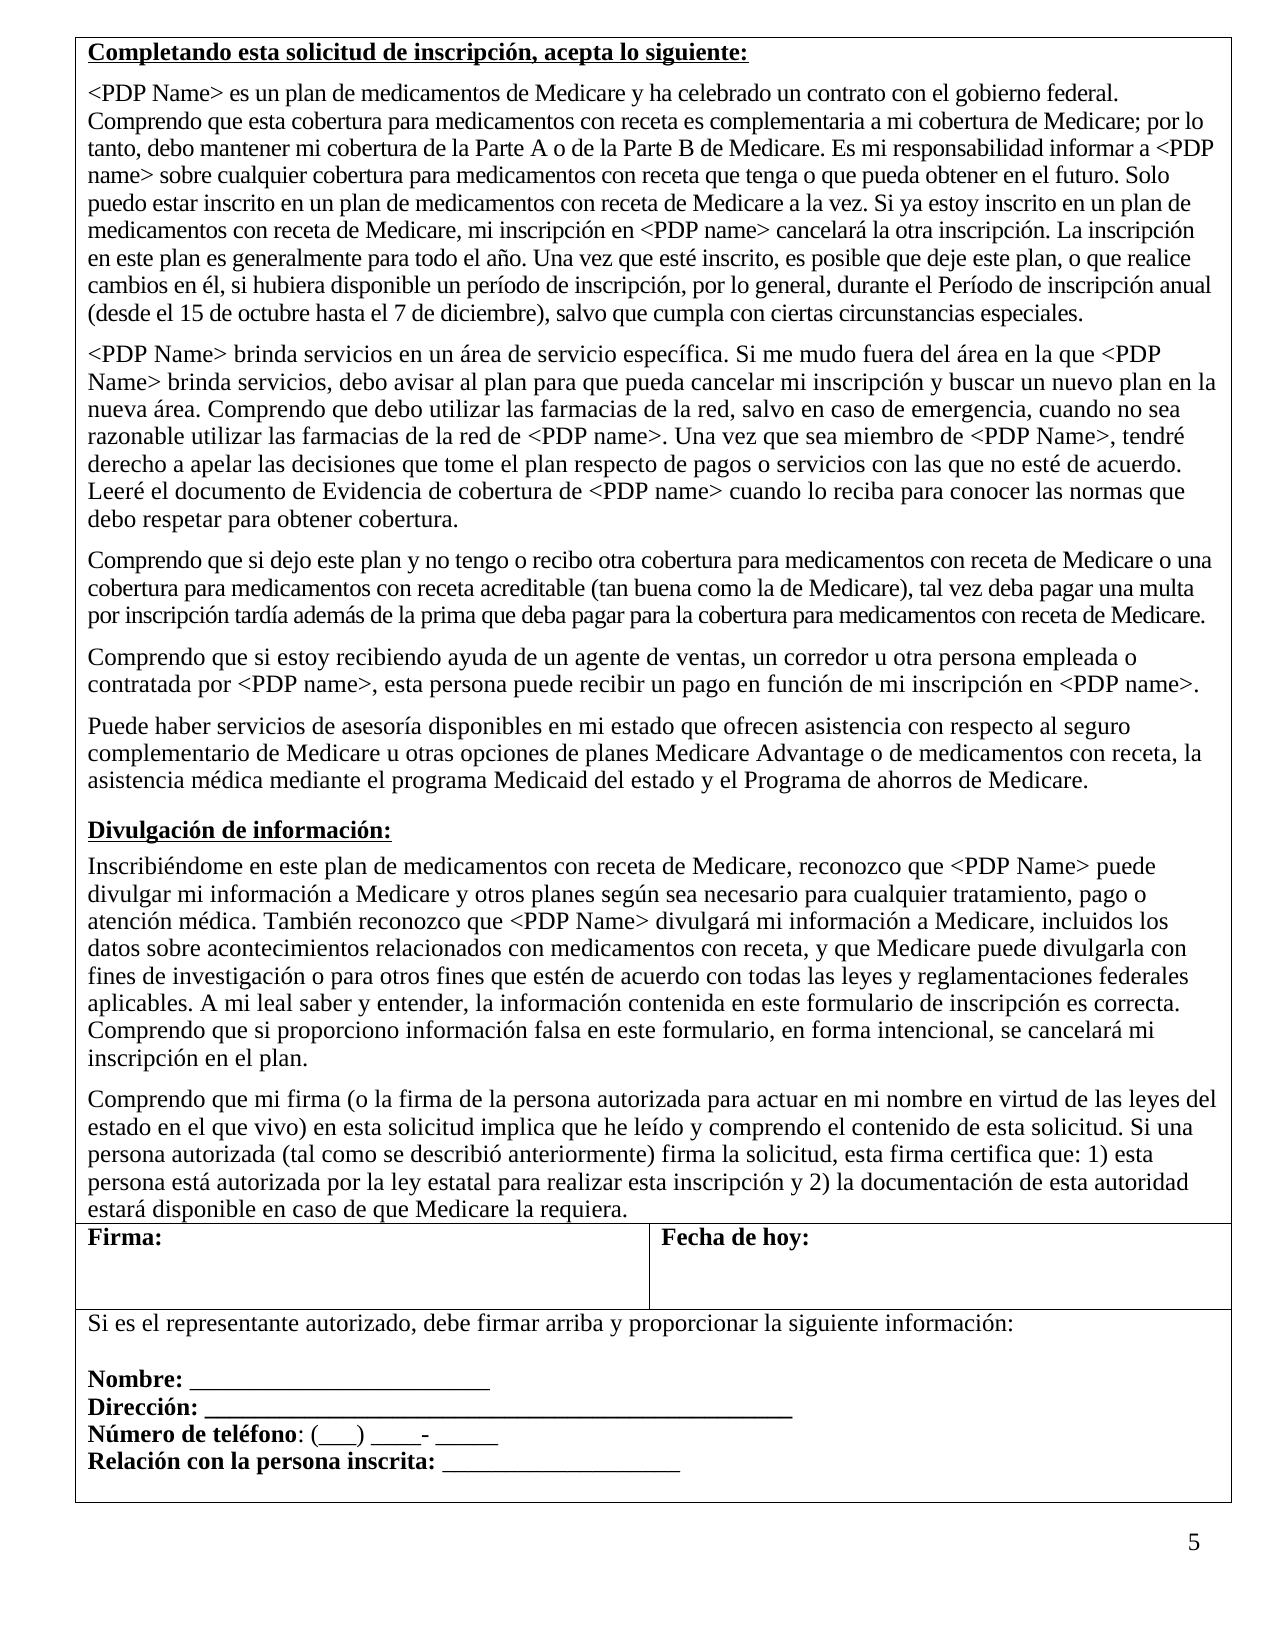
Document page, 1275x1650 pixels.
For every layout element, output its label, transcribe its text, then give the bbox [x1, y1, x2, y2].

table_cell Si es el representante autorizado, debe firmar arriba y proporcionar la siguiente información: Nombre: ________________________ Dirección: _______________________________________________ Número de teléfono: (___) ____- _____ Relación con la persona inscrita: ___________________ [76, 1310, 1231, 1502]
table_cell Fecha de hoy: [650, 1224, 1231, 1309]
table_cell Firma: [76, 1224, 649, 1309]
table_cell Completando esta solicitud de inscripción, acepta lo siguiente: <PDP Name> es un plan de medicamentos de Medicare y ha celebrado un contrato con el gobierno federal. Comprendo que esta cobertura para medicamentos con receta es complementaria a mi cobertura de Medicare; por lo tanto, debo mantener mi cobertura de la Parte A o de la Parte B de Medicare. Es mi responsabilidad informar a <PDP name> sobre cualquier cobertura para medicamentos con receta que tenga o que pueda obtener en el futuro. Solo puedo estar inscrito en un plan de medicamentos con receta de Medicare a la vez. Si ya estoy inscrito en un plan de medicamentos con receta de Medicare, mi inscripción en <PDP name> cancelará la otra inscripción. La inscripción en este plan es generalmente para todo el año. Una vez que esté inscrito, es posible que deje este plan, o que realice cambios en él, si hubiera disponible un período de inscripción, por lo general, durante el Período de inscripción anual (desde el 15 de octubre hasta el 7 de diciembre), salvo que cumpla con ciertas circunstancias especiales. <PDP Name> brinda servicios en un área de servicio específica. Si me mudo fuera del área en la que <PDP Name> brinda servicios, debo avisar al plan para que pueda cancelar mi inscripción y buscar un nuevo plan en la nueva área. Comprendo que debo utilizar las farmacias de la red, salvo en caso de emergencia, cuando no sea razonable utilizar las farmacias de la red de <PDP name>. Una vez que sea miembro de <PDP Name>, tendré derecho a apelar las decisiones que tome el plan respecto de pagos o servicios con las que no esté de acuerdo. Leeré el documento de Evidencia de cobertura de <PDP name> cuando lo reciba para conocer las normas que debo respetar para obtener cobertura. Comprendo que si dejo este plan y no tengo o recibo otra cobertura para medicamentos con receta de Medicare o una cobertura para medicamentos con receta acreditable (tan buena como la de Medicare), tal vez deba pagar una multa por inscripción tardía además de la prima que deba pagar para la cobertura para medicamentos con receta de Medicare. Comprendo que si estoy recibiendo ayuda de un agente de ventas, un corredor u otra persona empleada o contratada por <PDP name>, esta persona puede recibir un pago en función de mi inscripción en <PDP name>. Puede haber servicios de asesoría disponibles en mi estado que ofrecen asistencia con respecto al seguro complementario de Medicare u otras opciones de planes Medicare Advantage o de medicamentos con receta, la asistencia médica mediante el programa Medicaid del estado y el Programa de ahorros de Medicare. Divulgación de información: Inscribiéndome en este plan de medicamentos con receta de Medicare, reconozco que <PDP Name> puede divulgar mi información a Medicare y otros planes según sea necesario para cualquier tratamiento, pago o atención médica. También reconozco que <PDP Name> divulgará mi información a Medicare, incluidos los datos sobre acontecimientos relacionados con medicamentos con receta, y que Medicare puede divulgarla con fines de investigación o para otros fines que estén de acuerdo con todas las leyes y reglamentaciones federales aplicables. A mi leal saber y entender, la información contenida en este formulario de inscripción es correcta. Comprendo que si proporciono información falsa en este formulario, en forma intencional, se cancelará mi inscripción en el plan. Comprendo que mi firma (o la firma de la persona autorizada para actuar en mi nombre en virtud de las leyes del estado en el que vivo) en esta solicitud implica que he leído y comprendo el contenido de esta solicitud. Si una persona autorizada (tal como se describió anteriormente) firma la solicitud, esta firma certifica que: 1) esta persona está autorizada por la ley estatal para realizar esta inscripción y 2) la documentación de esta autoridad estará disponible en caso de que Medicare la requiera. [76, 38, 1231, 1223]
